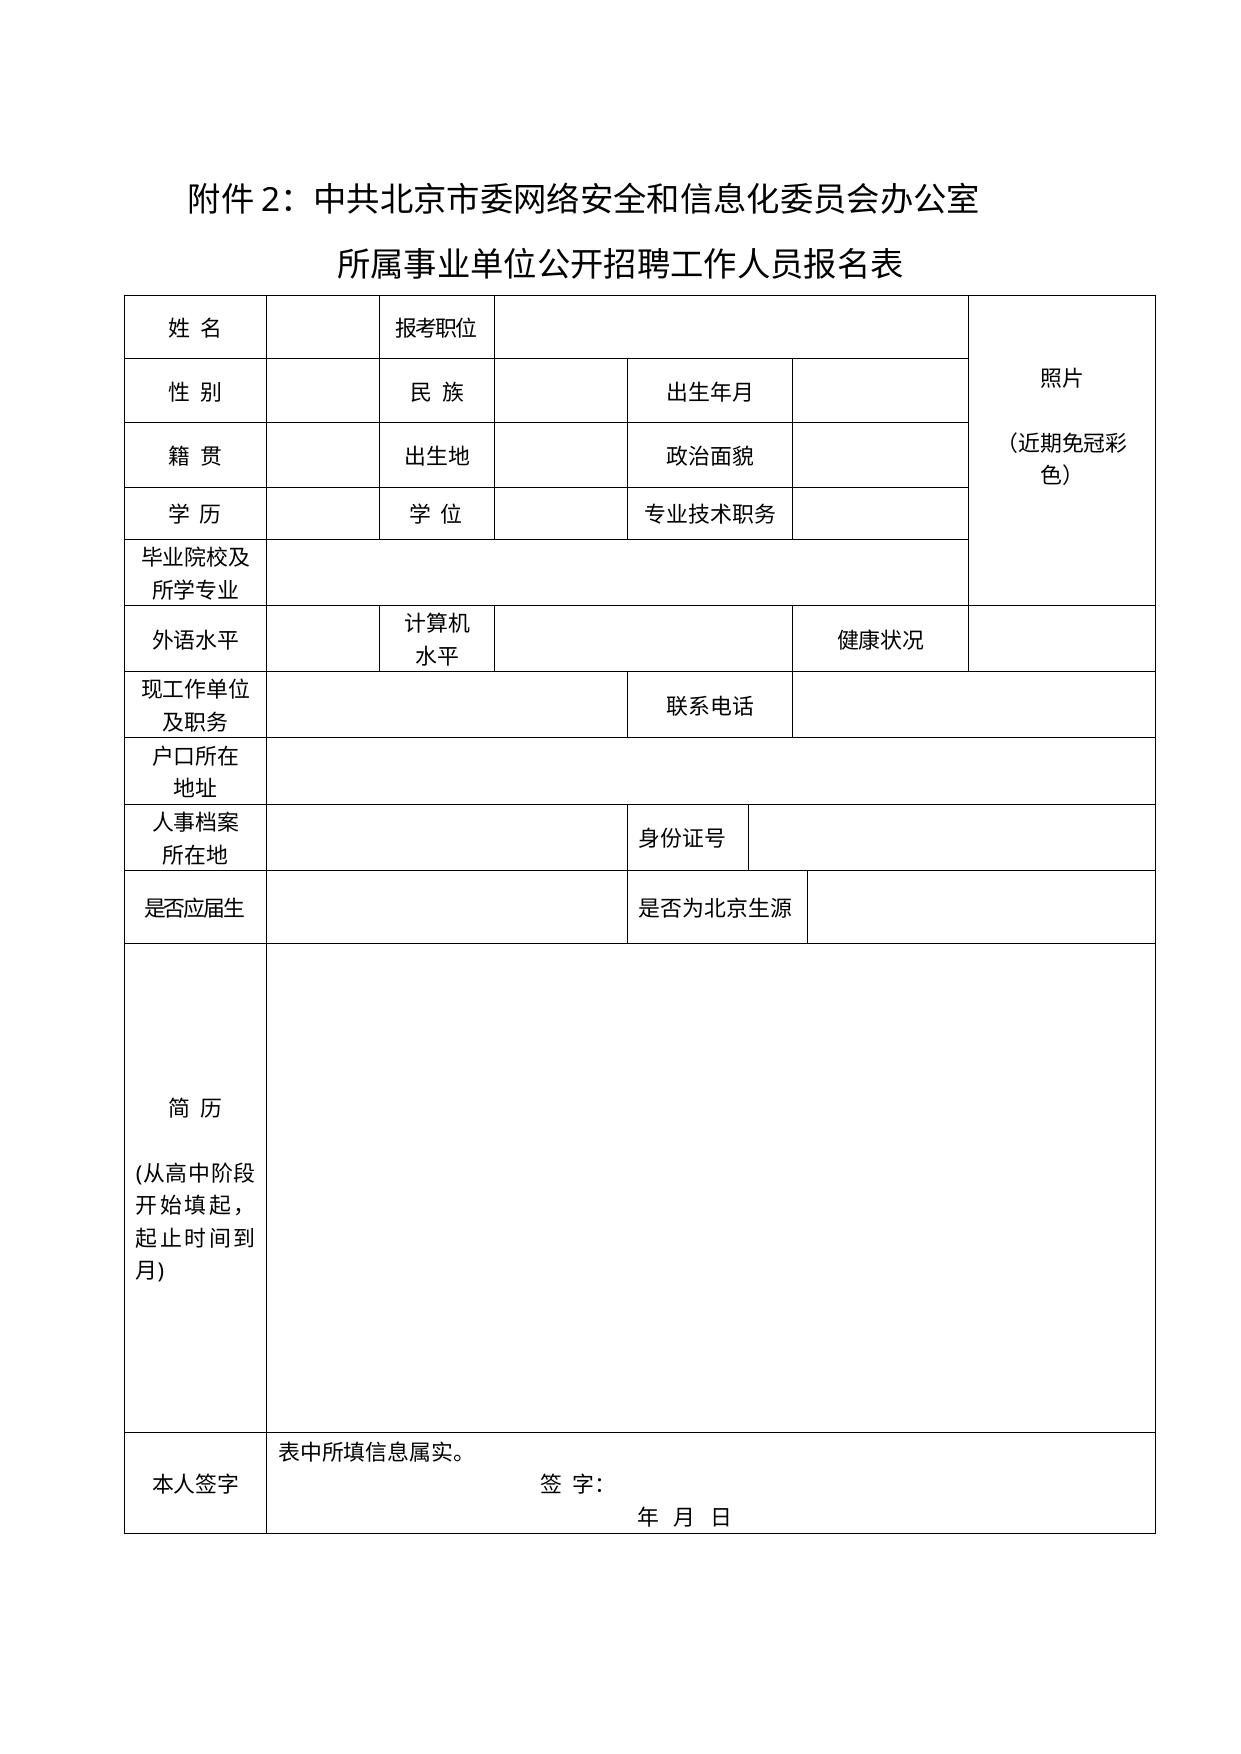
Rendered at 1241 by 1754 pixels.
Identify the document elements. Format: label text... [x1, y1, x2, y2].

table_cell 毕业院校及所学专业 [125, 540, 266, 605]
table_cell 学 历 [125, 488, 266, 539]
table_cell [267, 738, 1155, 804]
table_header [495, 296, 968, 358]
table_cell 联系电话 [628, 672, 792, 737]
table_cell 籍 贯 [125, 423, 266, 487]
table_cell [793, 488, 968, 539]
table_cell 表中所填信息属实。 签 字： 年 月 日 [267, 1433, 1155, 1533]
table_cell [793, 423, 968, 487]
table_cell 外语水平 [125, 606, 266, 671]
table_cell 出生地 [380, 423, 494, 487]
table_cell 学 位 [380, 488, 494, 539]
table_cell [267, 540, 968, 605]
text 附件2：中共北京市委网络安全和信息化委员会办公室 [187, 164, 1053, 229]
table_cell 专业技术职务 [628, 488, 792, 539]
table_cell [793, 672, 1155, 737]
table_cell [495, 606, 792, 671]
table_cell 本人签字 [125, 1433, 266, 1533]
table_cell [495, 423, 627, 487]
table_cell [495, 359, 627, 422]
table_cell 性 别 [125, 359, 266, 422]
table_cell 是否应届生 [125, 871, 266, 943]
text 所属事业单位公开招聘工作人员报名表 [187, 229, 1053, 294]
table_cell [267, 423, 379, 487]
table_cell [267, 488, 379, 539]
table_cell [808, 871, 1155, 943]
table_cell 身份证号 [628, 805, 748, 870]
table_cell 民 族 [380, 359, 494, 422]
table_cell [969, 606, 1155, 671]
table_cell 现工作单位及职务 [125, 672, 266, 737]
table_cell 简 历 (从高中阶段开始填起，起止时间到月) [125, 944, 266, 1432]
table_cell 是否为北京生源 [628, 871, 807, 943]
table_cell [749, 805, 1155, 870]
table_header [267, 296, 379, 358]
table_header 照片 （近期免冠彩色） [969, 296, 1155, 605]
table_cell [495, 488, 627, 539]
table_cell [267, 606, 379, 671]
table_cell 计算机 水平 [380, 606, 494, 671]
table_header 姓 名 [125, 296, 266, 358]
table_cell [793, 359, 968, 422]
table_cell [267, 871, 627, 943]
table_cell [267, 805, 627, 870]
table_cell [267, 359, 379, 422]
table_cell 健康状况 [793, 606, 968, 671]
table_cell [267, 672, 627, 737]
table_cell 出生年月 [628, 359, 792, 422]
table_cell 政治面貌 [628, 423, 792, 487]
table_header 报考职位 [380, 296, 494, 358]
table_cell 户口所在 地址 [125, 738, 266, 804]
table_cell [267, 944, 1155, 1432]
table_cell 人事档案 所在地 [125, 805, 266, 870]
